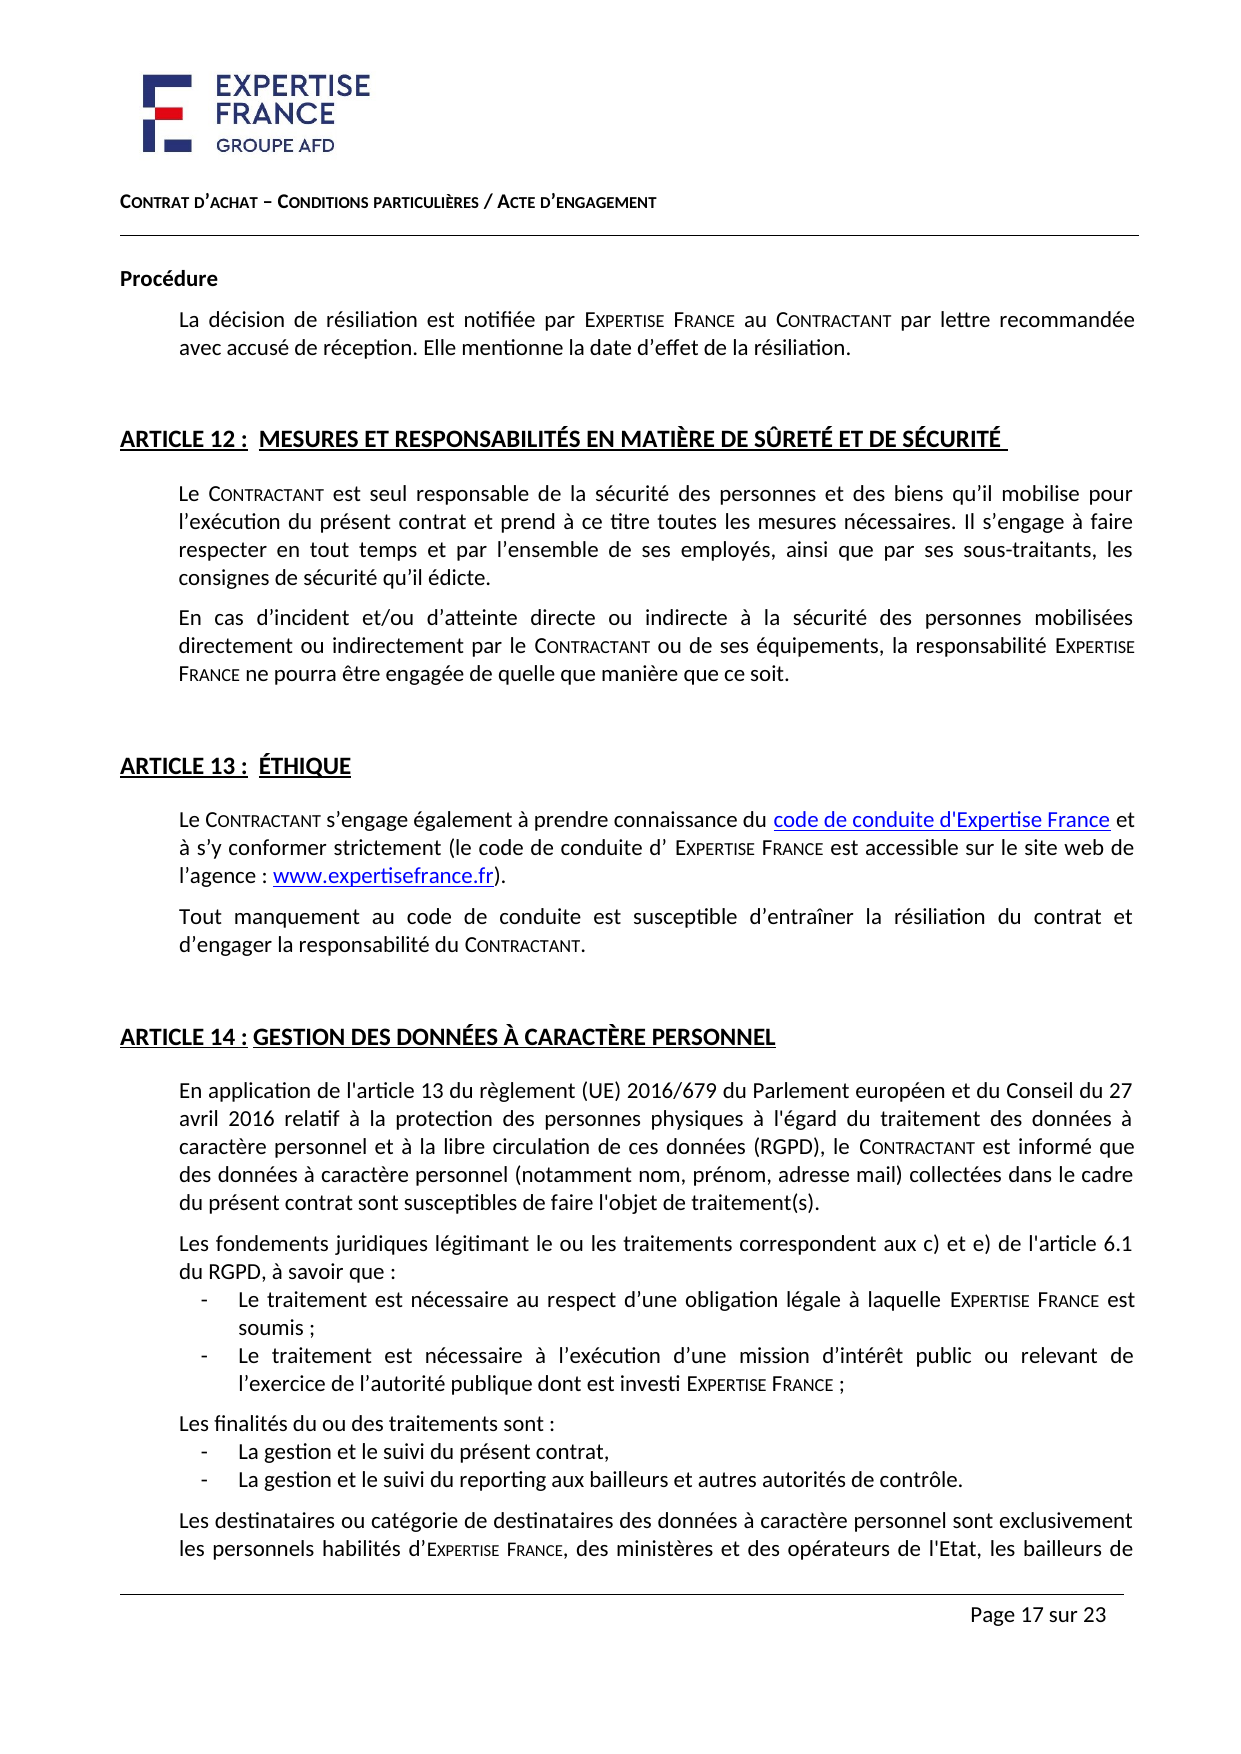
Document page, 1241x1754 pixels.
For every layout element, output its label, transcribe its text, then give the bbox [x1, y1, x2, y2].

text Tout manquement au code de conduite est susceptible d’entraîner la résiliation du contrat et d’engager la responsabilité du Contractant. [179, 902, 1135, 958]
list La gestion et le suivi du présent contrat, [201, 1437, 1135, 1465]
text Les finalités du ou des traitements sont : [179, 1409, 1135, 1437]
text La décision de résiliation est notifiée par Expertise France au Contractant par lettre recommandée avec accusé de réception. Elle mentionne la date d’effet de la résiliation. [179, 305, 1135, 361]
subtitle Procédure [120, 261, 1135, 292]
list Le traitement est nécessaire au respect d’une obligation légale à laquelle Expertise France est soumis ; [201, 1285, 1135, 1341]
text Les fondements juridiques légitimant le ou les traitements correspondent aux c) et e) de l'article 6.1 du RGPD, à savoir que : [179, 1229, 1135, 1285]
list Mesures et responsabilités en matière de sûreté et de sécurité [120, 423, 1135, 454]
list Le traitement est nécessaire à l’exécution d’une mission d’intérêt public ou relevant de l’exercice de l’autorité publique dont est investi Expertise France ; [201, 1341, 1135, 1397]
text Le Contractant est seul responsable de la sécurité des personnes et des biens qu’il mobilise pour l’exécution du présent contrat et prend à ce titre toutes les mesures nécessaires. Il s’engage à faire respecter en tout temps et par l’ensemble de ses employés, ainsi que par ses sous-traitants, les consignes de sécurité qu’il édicte. [178, 479, 1135, 591]
text En cas d’incident et/ou d’atteinte directe ou indirecte à la sécurité des personnes mobilisées directement ou indirectement par le Contractant ou de ses équipements, la responsabilité Expertise France ne pourra être engagée de quelle que manière que ce soit. [178, 603, 1135, 687]
text En application de l'article 13 du règlement (UE) 2016/679 du Parlement européen et du Conseil du 27 avril 2016 relatif à la protection des personnes physiques à l'égard du traitement des données à caractère personnel et à la libre circulation de ces données (RGPD), le Contractant est informé que des données à caractère personnel (notamment nom, prénom, adresse mail) collectées dans le cadre du présent contrat sont susceptibles de faire l'objet de traitement(s). [179, 1076, 1135, 1216]
picture [120, 41, 397, 183]
list Gestion des dONNÉES À cARACTÈRE PERSONNEL [120, 1021, 1135, 1051]
list Éthique [120, 750, 1135, 781]
text Le Contractant s’engage également à prendre connaissance du code de conduite d'Expertise France et à s’y conformer strictement (le code de conduite d’ Expertise France est accessible sur le site web de l’agence : www.expertisefrance.fr). [179, 806, 1135, 889]
list La gestion et le suivi du reporting aux bailleurs et autres autorités de contrôle. [201, 1465, 1135, 1493]
